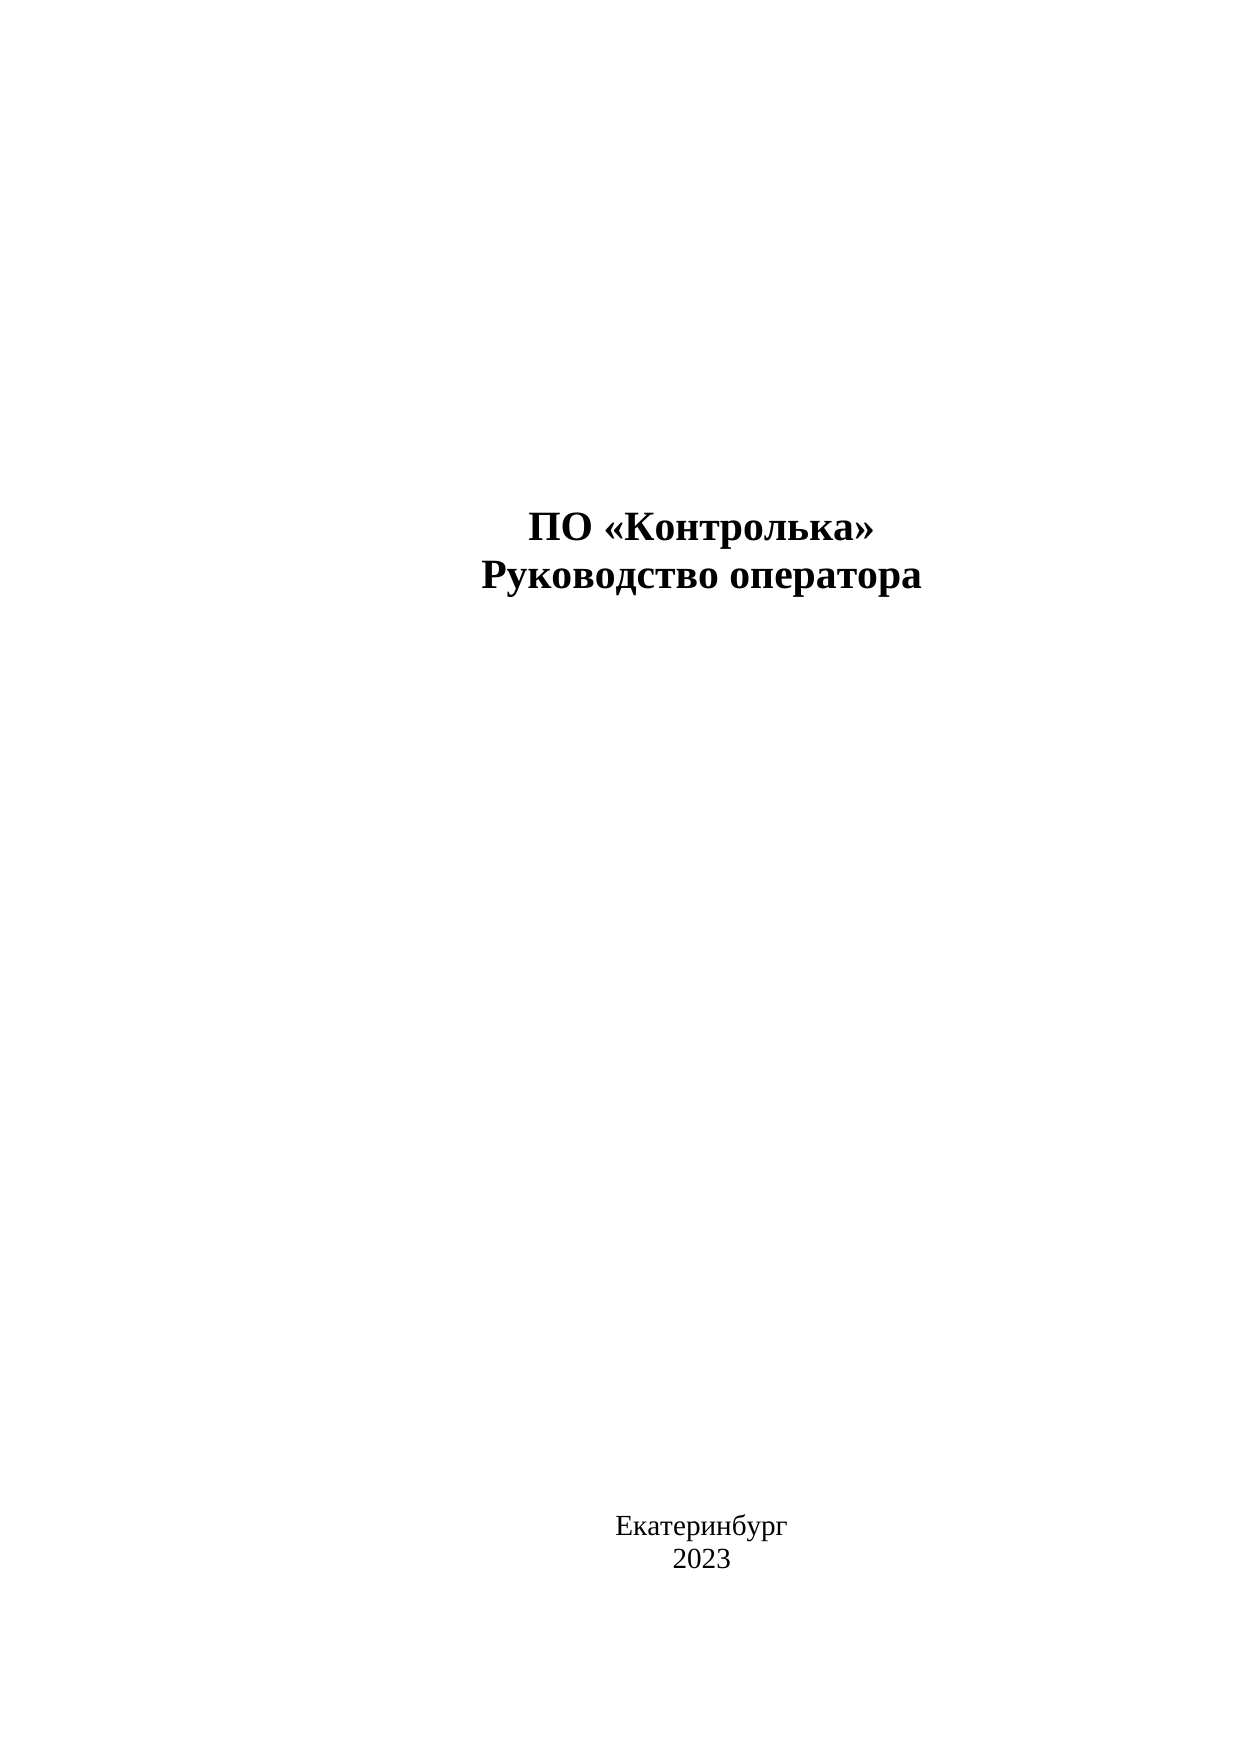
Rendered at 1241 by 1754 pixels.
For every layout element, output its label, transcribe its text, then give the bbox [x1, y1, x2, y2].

text Екатеринбург [177, 1508, 1152, 1541]
text Руководство оператора [177, 549, 1152, 597]
text ПО «Контролька» [177, 501, 1152, 549]
text 2023 [177, 1541, 1152, 1575]
